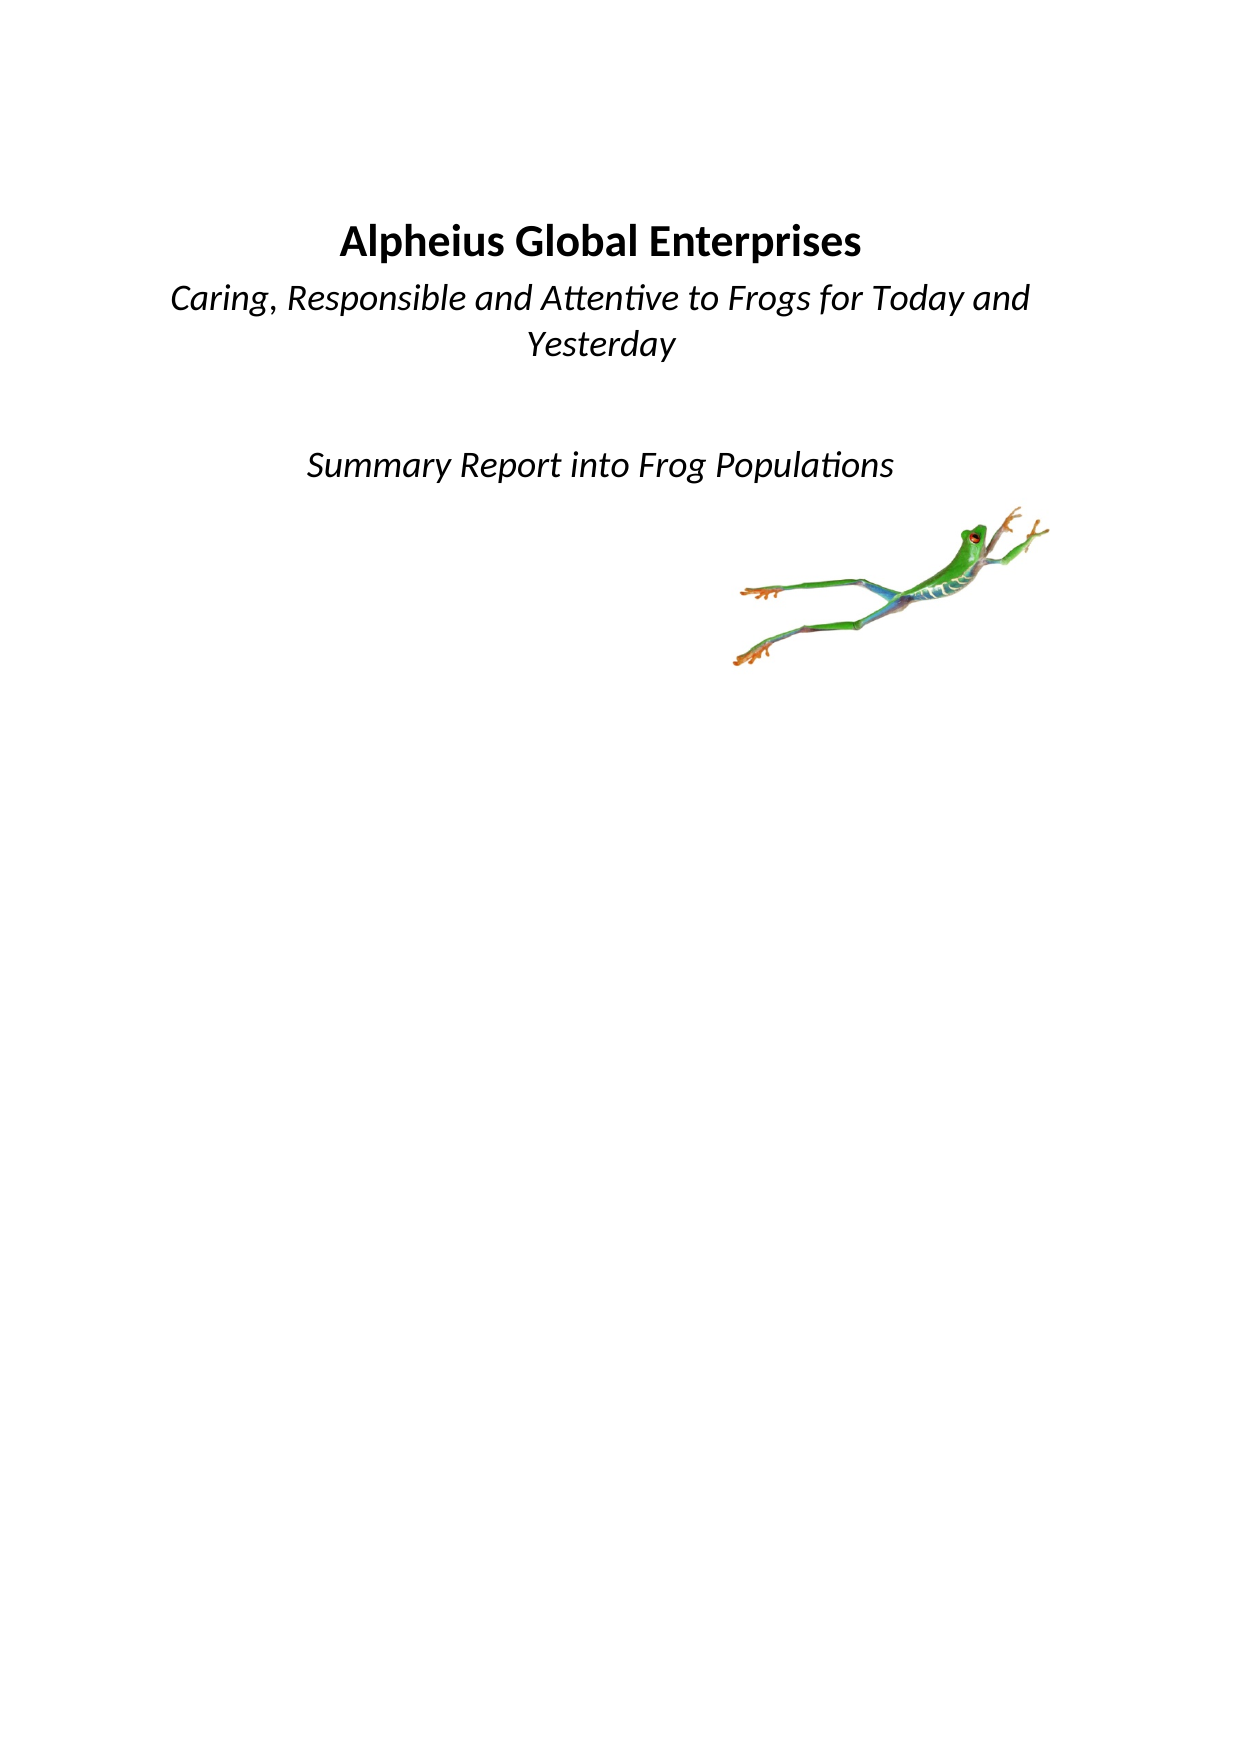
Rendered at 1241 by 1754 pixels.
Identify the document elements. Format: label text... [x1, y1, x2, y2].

text Alpheius Global Enterprises [150, 212, 1051, 268]
picture [731, 487, 1050, 698]
text Summary Report into Frog Populations [150, 441, 1051, 487]
text Caring, Responsible and Attentive to Frogs for Today and Yesterday [150, 274, 1051, 366]
